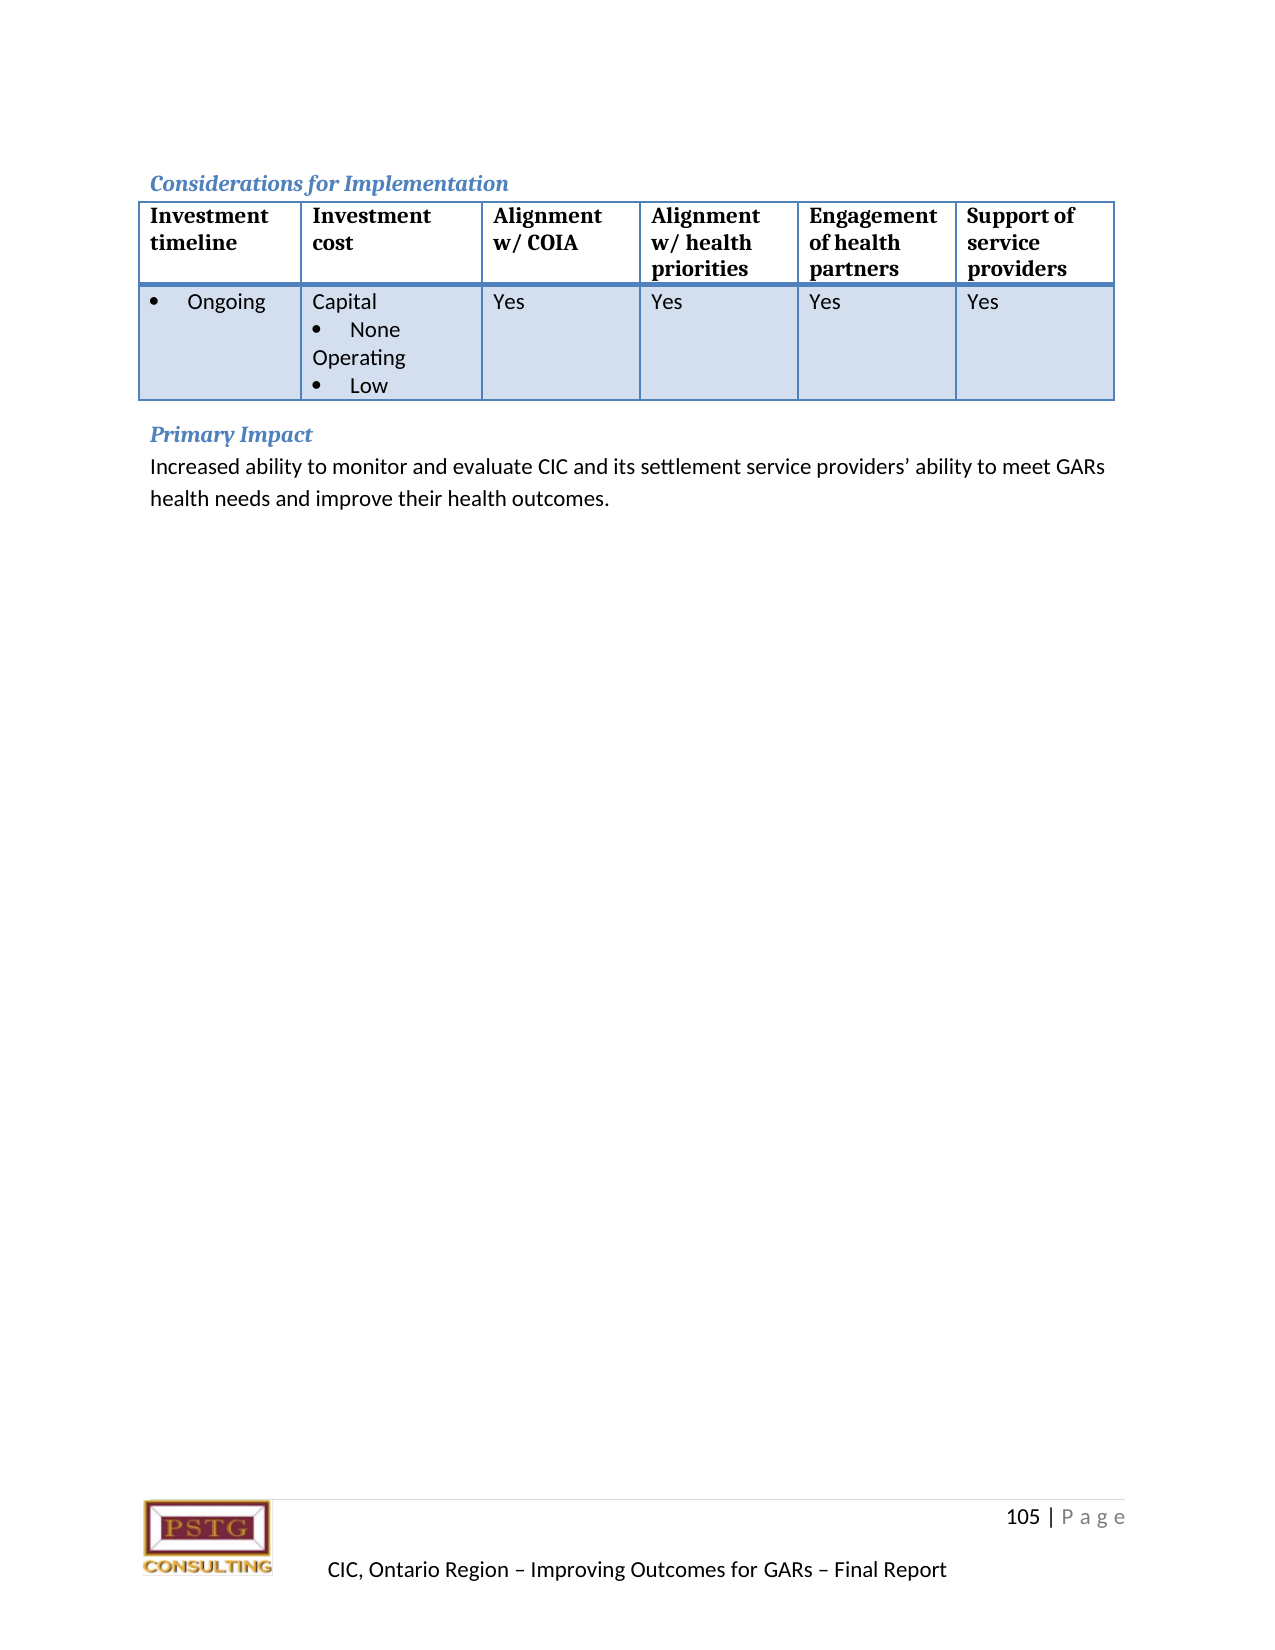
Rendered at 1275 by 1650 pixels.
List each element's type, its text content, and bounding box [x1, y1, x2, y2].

table_header Alignment w/ health priorities [641, 203, 797, 282]
text Increased ability to monitor and evaluate CIC and its settlement service providers’ ability to meet GARs health needs and improve their health outcomes. [150, 452, 1125, 512]
picture [142, 1500, 274, 1577]
table_header Investment timeline [140, 203, 300, 282]
table_header Engagement of health partners [799, 203, 955, 282]
table_cell Yes [957, 287, 1113, 399]
table_cell Ongoing [140, 287, 300, 399]
table_cell Capital None Operating Low [302, 287, 481, 399]
table_cell Yes [483, 287, 639, 399]
subtitle Considerations for Implementation [150, 171, 1125, 197]
table_cell Yes [799, 287, 955, 399]
table_header Support of service providers [957, 203, 1113, 282]
table_header Alignment w/ COIA [483, 203, 639, 282]
table_cell Yes [641, 287, 797, 399]
subtitle Primary Impact [150, 422, 1125, 448]
table_header Investment cost [302, 203, 481, 282]
